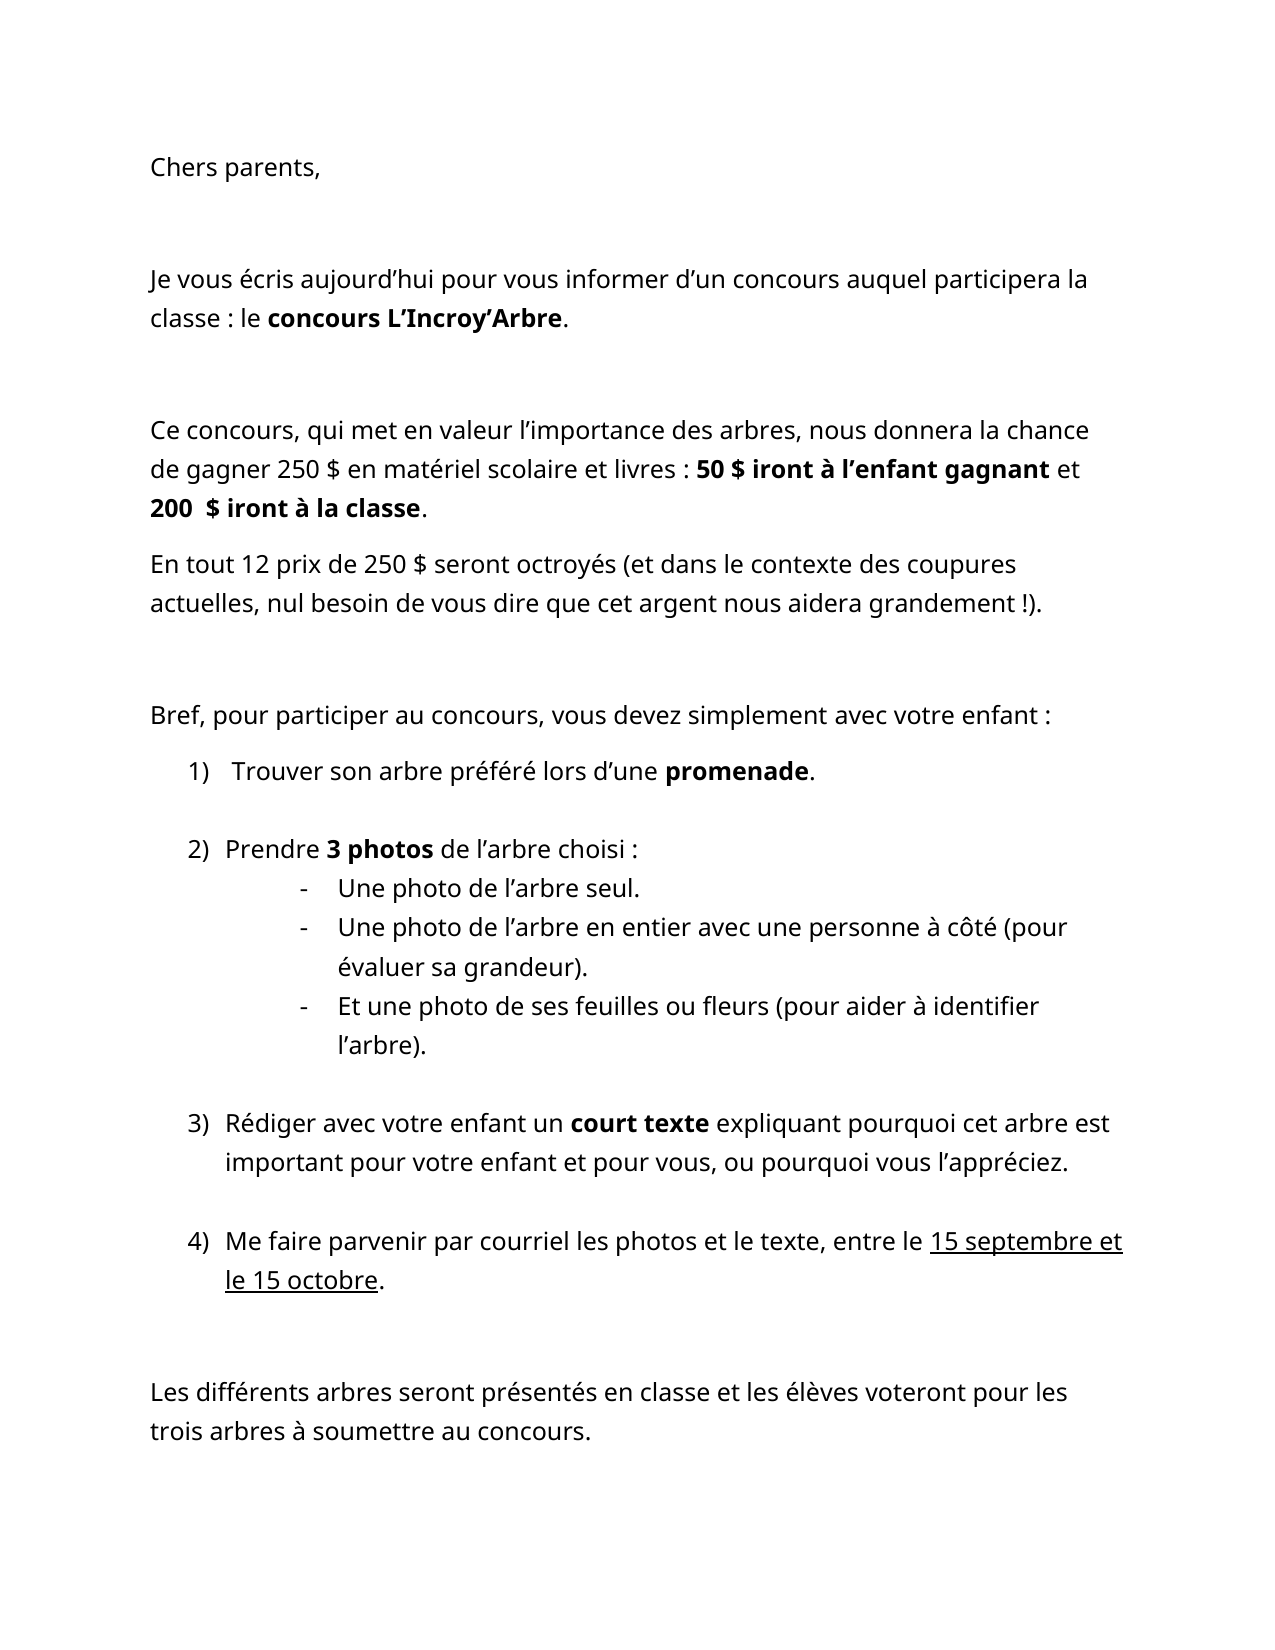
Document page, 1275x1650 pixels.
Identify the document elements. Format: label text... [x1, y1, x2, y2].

text Je vous écris aujourd’hui pour vous informer d’un concours auquel participera la classe : le concours L’Incroy’Arbre. [150, 262, 1125, 335]
text En tout 12 prix de 250 $ seront octroyés (et dans le contexte des coupures actuelles, nul besoin de vous dire que cet argent nous aidera grandement !). [150, 547, 1125, 620]
list Et une photo de ses feuilles ou fleurs (pour aider à identifier l’arbre). [300, 988, 1125, 1062]
list Trouver son arbre préféré lors d’une promenade. [187, 753, 1125, 787]
list Une photo de l’arbre en entier avec une personne à côté (pour évaluer sa grandeur). [300, 910, 1125, 983]
text Ce concours, qui met en valeur l’importance des arbres, nous donnera la chance de gagner 250 $ en matériel scolaire et livres : 50 $ iront à l’enfant gagnant et 200 $ iront à la classe. [150, 412, 1125, 525]
list Rédiger avec votre enfant un court texte expliquant pourquoi cet arbre est important pour votre enfant et pour vous, ou pourquoi vous l’appréciez. [187, 1106, 1125, 1179]
list Me faire parvenir par courriel les photos et le texte, entre le 15 septembre et le 15 octobre. [187, 1223, 1125, 1297]
text Les différents arbres seront présentés en classe et les élèves voteront pour les trois arbres à soumettre au concours. [150, 1374, 1125, 1447]
text Bref, pour participer au concours, vous devez simplement avec votre enfant : [150, 697, 1125, 732]
list Une photo de l’arbre seul. [300, 871, 1125, 905]
text Chers parents, [150, 150, 1125, 184]
list Prendre 3 photos de l’arbre choisi : [187, 832, 1125, 866]
